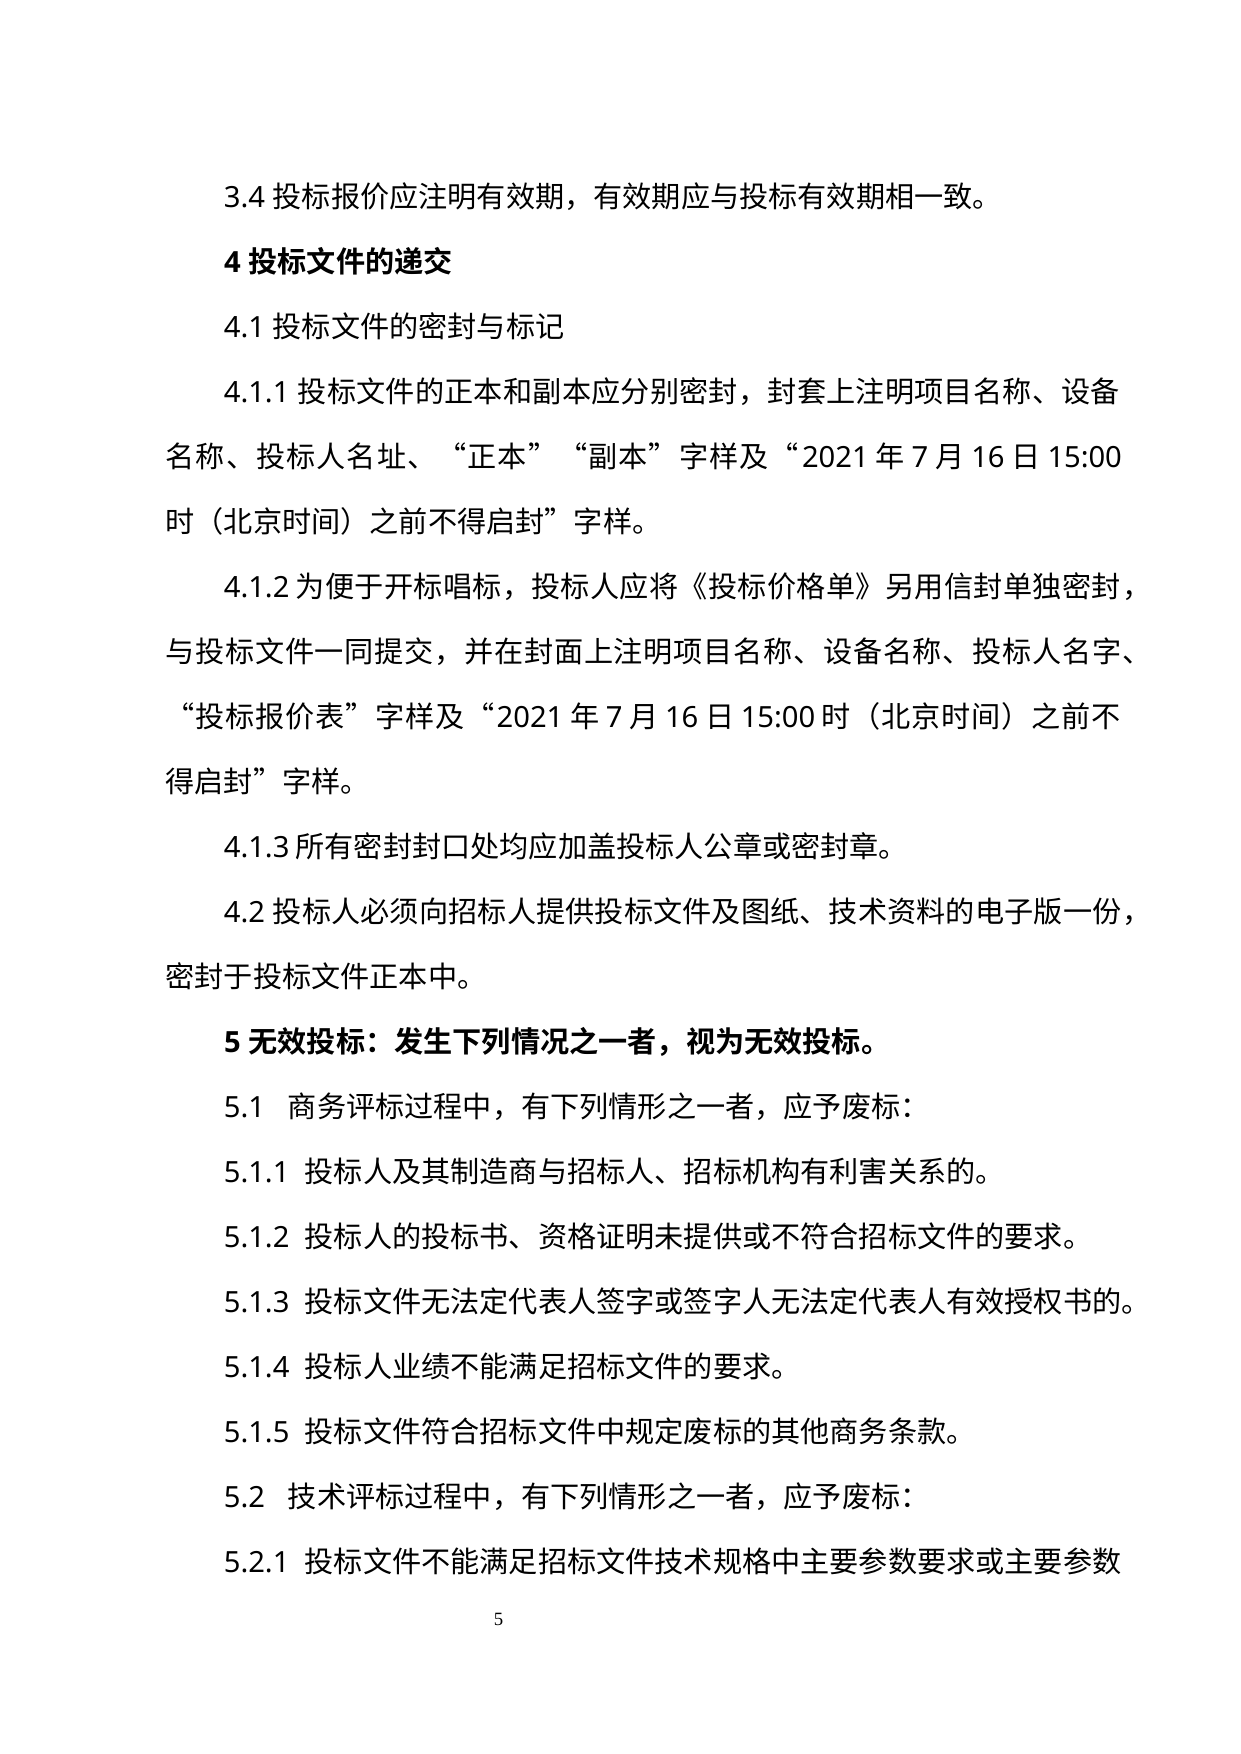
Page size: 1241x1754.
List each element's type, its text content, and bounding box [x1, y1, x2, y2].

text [165, 1527, 1122, 1592]
text 5.1.1 投标人及其制造商与招标人、招标机构有利害关系的。 [165, 1137, 1122, 1202]
text 5.1.5 投标文件符合招标文件中规定废标的其他商务条款。 [165, 1397, 1122, 1462]
text 4.1.2为便于开标唱标，投标人应将《投标价格单》另用信封单独密封，与投标文件一同提交，并在封面上注明项目名称、设备名称、投标人名字、“投标报价表”字样及“2021年7月16日15:00时（北京时间）之前不得启封”字样。 [165, 552, 1122, 812]
text 5.1.4 投标人业绩不能满足招标文件的要求。 [165, 1332, 1122, 1397]
text 5.1.2 投标人的投标书、资格证明未提供或不符合招标文件的要求。 [165, 1202, 1122, 1267]
text 5.1.3 投标文件无法定代表人签字或签字人无法定代表人有效授权书的。 [165, 1267, 1122, 1332]
text 5 无效投标：发生下列情况之一者，视为无效投标。 [165, 1007, 1122, 1072]
text 4.1.3所有密封封口处均应加盖投标人公章或密封章。 [165, 812, 1122, 877]
text 4.1.1 投标文件的正本和副本应分别密封，封套上注明项目名称、设备名称、投标人名址、“正本”“副本”字样及“2021年7月16日15:00时（北京时间）之前不得启封”字样。 [165, 357, 1122, 552]
text 4 投标文件的递交 [165, 227, 1122, 292]
text 5.1 商务评标过程中，有下列情形之一者，应予废标： [165, 1072, 1122, 1137]
text 4.1 投标文件的密封与标记 [165, 292, 1122, 357]
text 3.4 投标报价应注明有效期，有效期应与投标有效期相一致。 [165, 162, 1122, 227]
text 4.2 投标人必须向招标人提供投标文件及图纸、技术资料的电子版一份，密封于投标文件正本中。 [165, 877, 1122, 1007]
text 5.2 技术评标过程中，有下列情形之一者，应予废标： [165, 1462, 1122, 1527]
